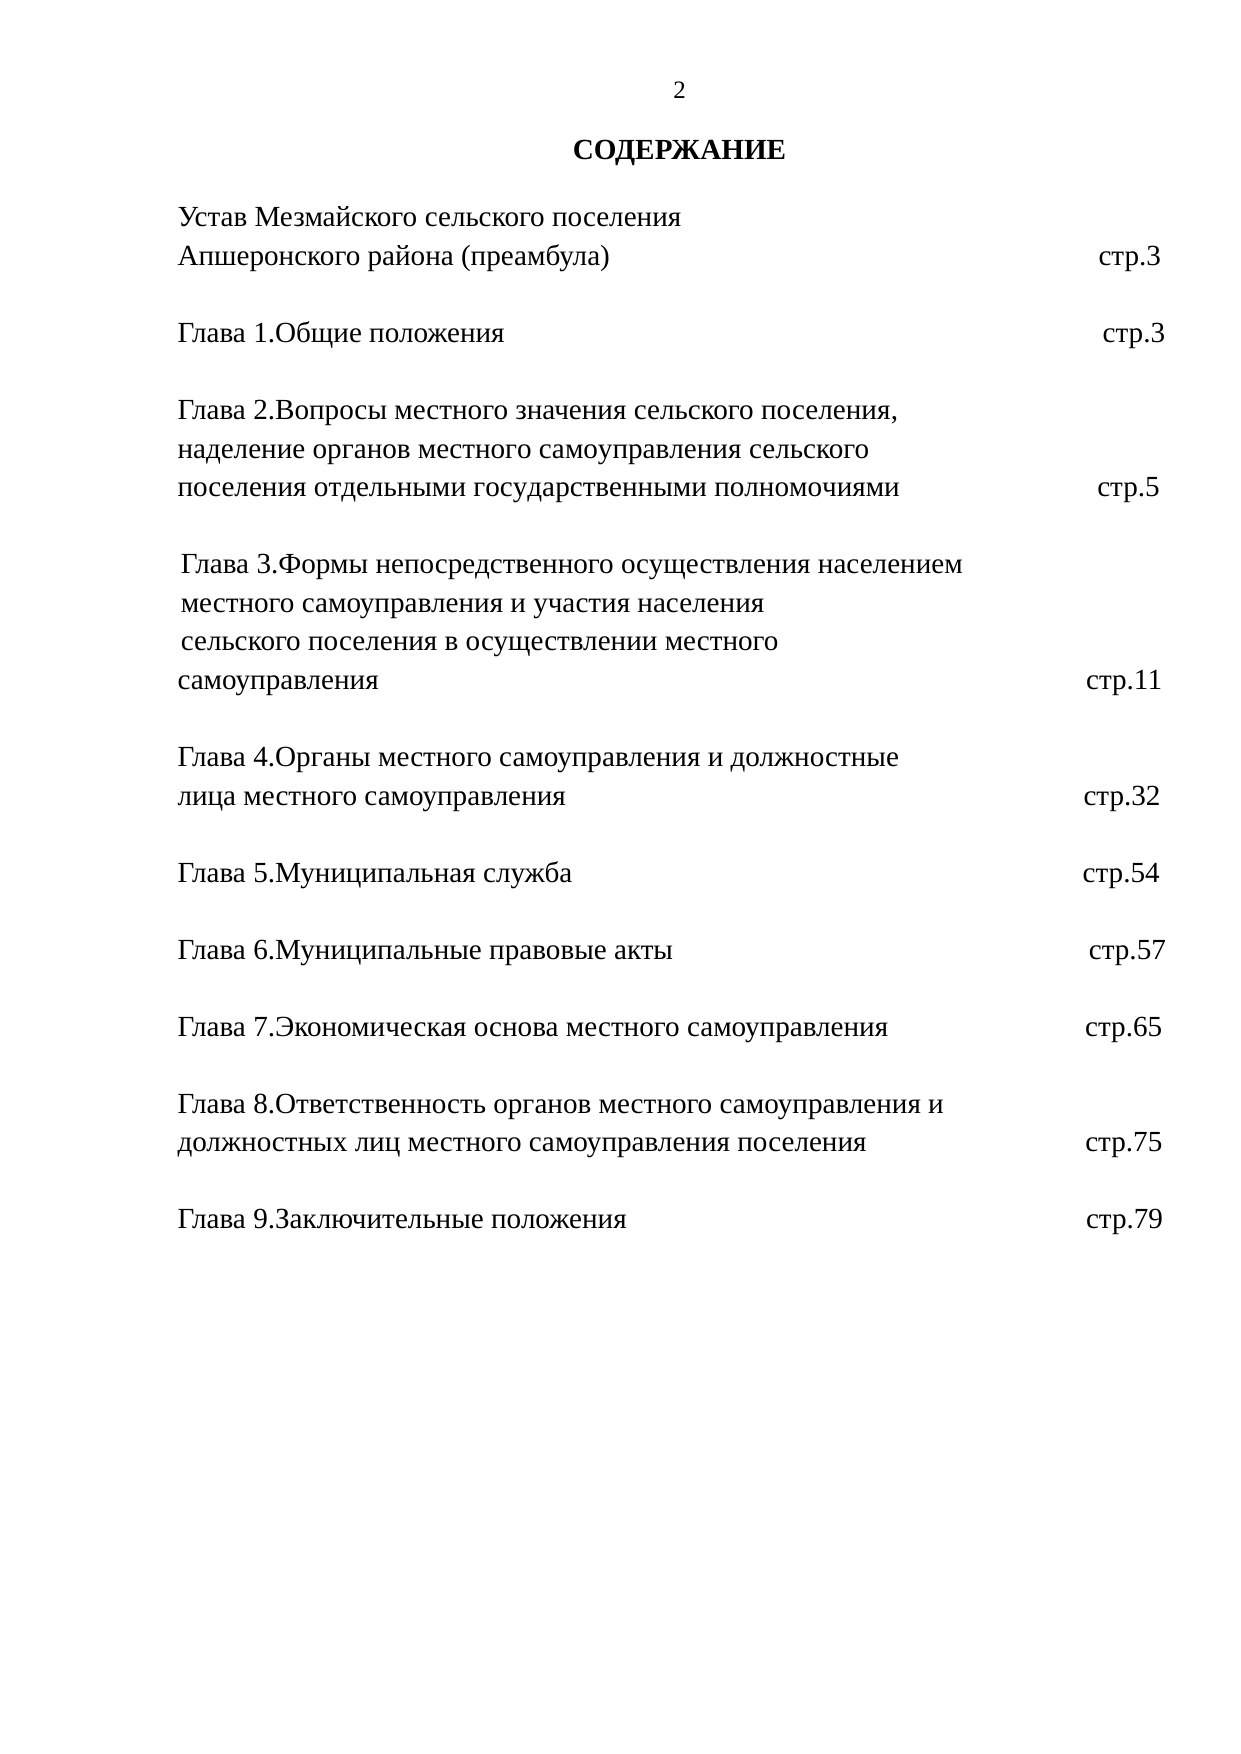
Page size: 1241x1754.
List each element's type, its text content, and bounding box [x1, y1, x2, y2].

table_cell Глава 7.Экономическая основа местного самоуправления стр.65 [177, 1009, 1167, 1086]
table_cell Глава 9.Заключительные положения стр.79 [177, 1202, 1167, 1279]
table_cell Глава 2.Вопросы местного значения сельского поселения, наделение органов местного самоуправления сельского поселения отдельными государственными полномочиями стр.5 [177, 392, 1167, 546]
text СОДЕРЖАНИЕ [177, 132, 1181, 166]
table_cell Глава 1.Общие положения стр.3 [177, 315, 1167, 392]
table_cell Глава 4.Органы местного самоуправления и должностные лица местного самоуправления стр.32 [177, 739, 1167, 855]
table_cell Глава 8.Ответственность органов местного самоуправления и должностных лиц местного самоуправления поселения стр.75 [177, 1086, 1167, 1202]
table_cell Глава 3.Формы непосредственного осуществления населением местного самоуправления и участия населения сельского поселения в осуществлении местного самоуправления стр.11 [177, 546, 1167, 739]
table_cell Глава 6.Муниципальные правовые акты стр.57 [177, 932, 1167, 1009]
table_cell Глава 5.Муниципальная служба стр.54 [177, 855, 1167, 932]
table_header Устав Мезмайского сельского поселения Апшеронского района (преамбула) стр.3 [177, 200, 1167, 315]
